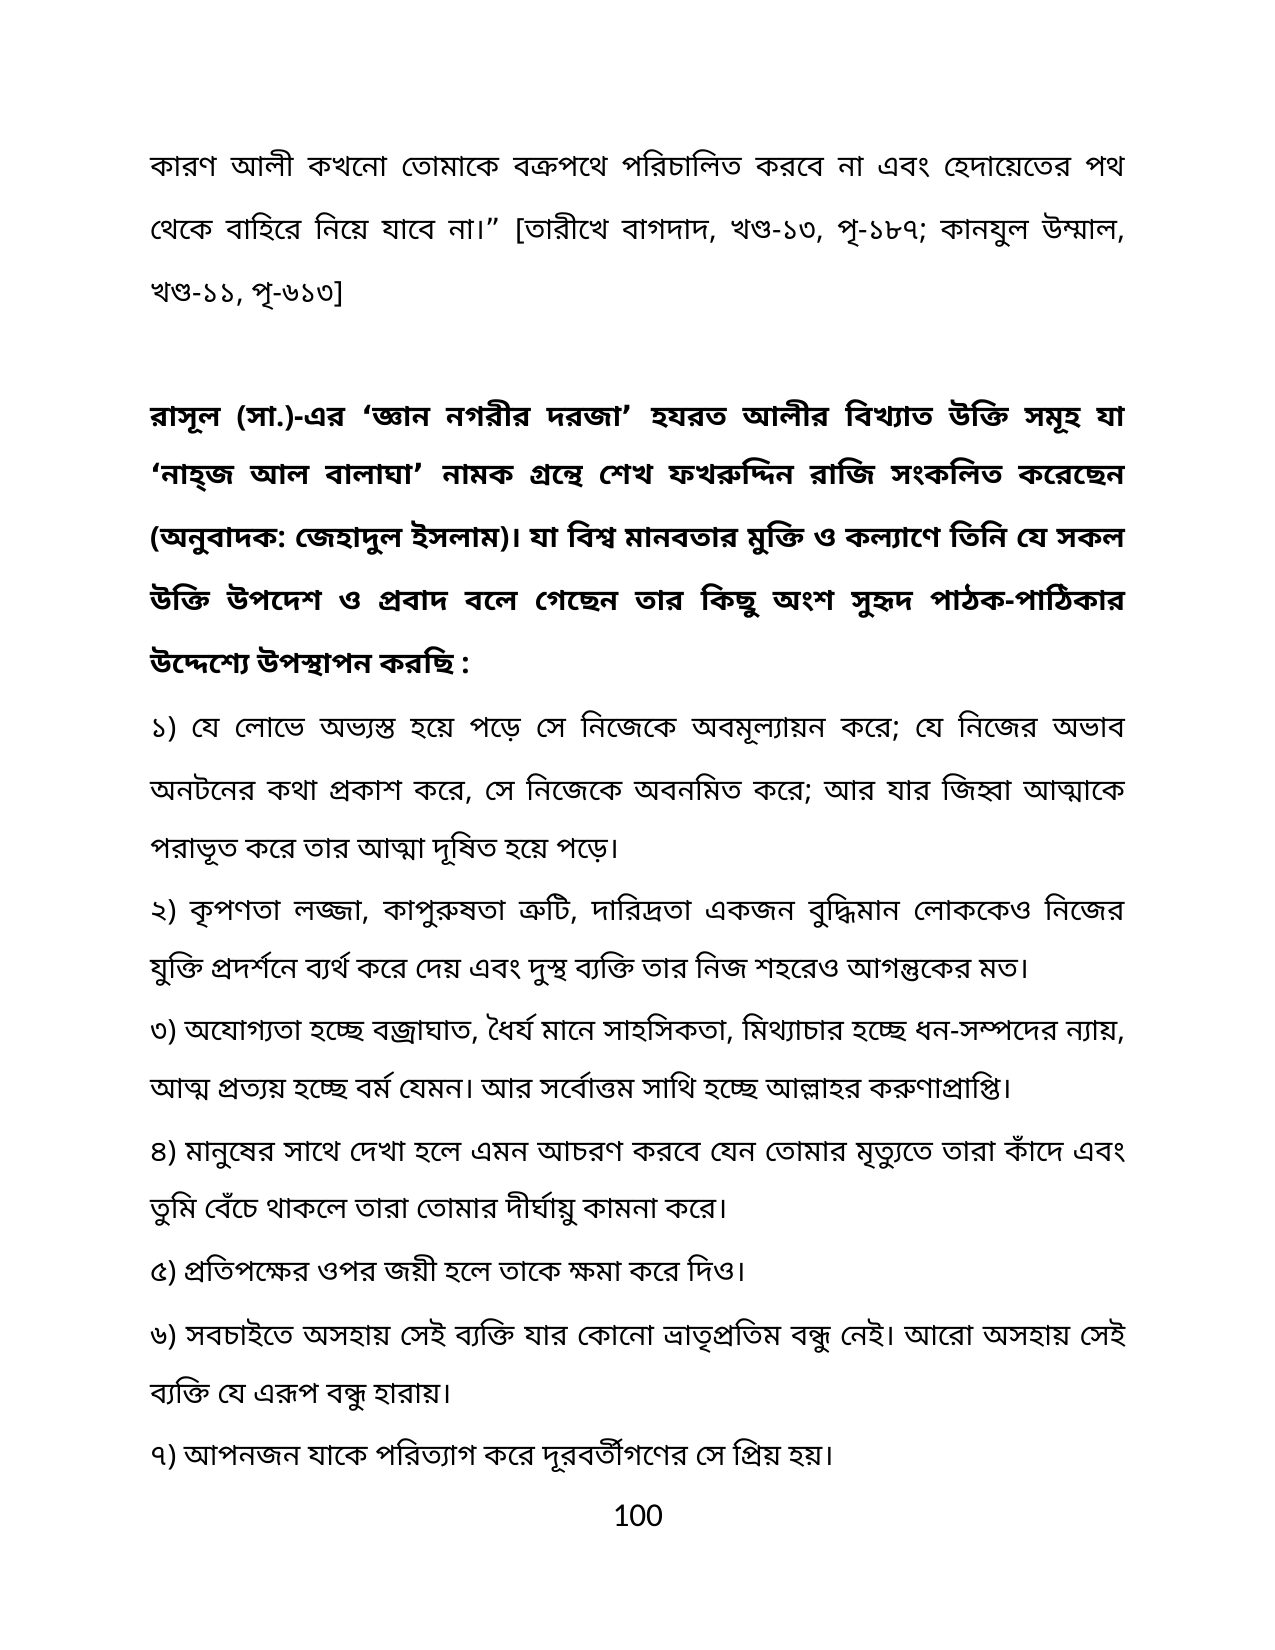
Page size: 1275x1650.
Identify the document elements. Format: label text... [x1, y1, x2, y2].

text ১) যে লোভে অভ্যস্ত হয়ে পড়ে সে নিজেকে অবমূল্যায়ন করে; যে নিজের অভাব অনটনের কথা প্রকাশ করে, সে নিজেকে অবনমিত করে; আর যার জিহ্বা আত্মাকে পরাভূত করে তার আত্মা দূষিত হয়ে পড়ে। [150, 706, 1125, 870]
text ৩) অযোগ্যতা হচ্ছে বজ্রাঘাত, ধৈর্য মানে সাহসিকতা, মিথ্যাচার হচ্ছে ধন-সম্পদের ন্যায়, আত্ম প্রত্যয় হচ্ছে বর্ম যেমন। আর সর্বোত্তম সাথি হচ্ছে আল্লাহর করুণাপ্রাপ্তি। [150, 1009, 1125, 1111]
text ৪) মানুষের সাথে দেখা হলে এমন আচরণ করবে যেন তোমার মৃত্যুতে তারা কাঁদে এবং তুমি বেঁচে থাকলে তারা তোমার দীর্ঘায়ু কামনা করে। [150, 1130, 1125, 1231]
text ৬) সবচাইতে অসহায় সেই ব্যক্তি যার কোনো ভ্রাতৃপ্রতিম বন্ধু নেই। আরো অসহায় সেই ব্যক্তি যে এরূপ বন্ধু হারায়। [150, 1314, 1125, 1415]
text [150, 150, 1125, 314]
text ২) কৃপণতা লজ্জা, কাপুরুষতা ত্রুটি, দারিদ্রতা একজন বুদ্ধিমান লোককেও নিজের যুক্তি প্রদর্শনে ব্যর্থ করে দেয় এবং দুস্থ ব্যক্তি তার নিজ শহরেও আগন্তুকের মত। [150, 889, 1125, 990]
text ৭) আপনজন যাকে পরিত্যাগ করে দূরবর্তীগণের সে প্রিয় হয়। [150, 1435, 1125, 1478]
text রাসূল (সা.)-এর ‘জ্ঞান নগরীর দরজা’ হযরত আলীর বিখ্যাত উক্তি সমূহ যা ‘নাহ্জ আল বালাঘা’ নামক গ্রন্থে শেখ ফখরুদ্দিন রাজি সংকলিত করেছেন (অনুবাদক: জেহাদুল ইসলাম)। যা বিশ্ব মানবতার মুক্তি ও কল্যাণে তিনি যে সকল উক্তি উপদেশ ও প্রবাদ বলে গেছেন তার কিছু অংশ সুহৃদ পাঠক-পাঠিকার উদ্দেশ্যে উপস্থাপন করছি : [150, 395, 1125, 685]
text ৫) প্রতিপক্ষের ওপর জয়ী হলে তাকে ক্ষমা করে দিও। [150, 1250, 1125, 1293]
